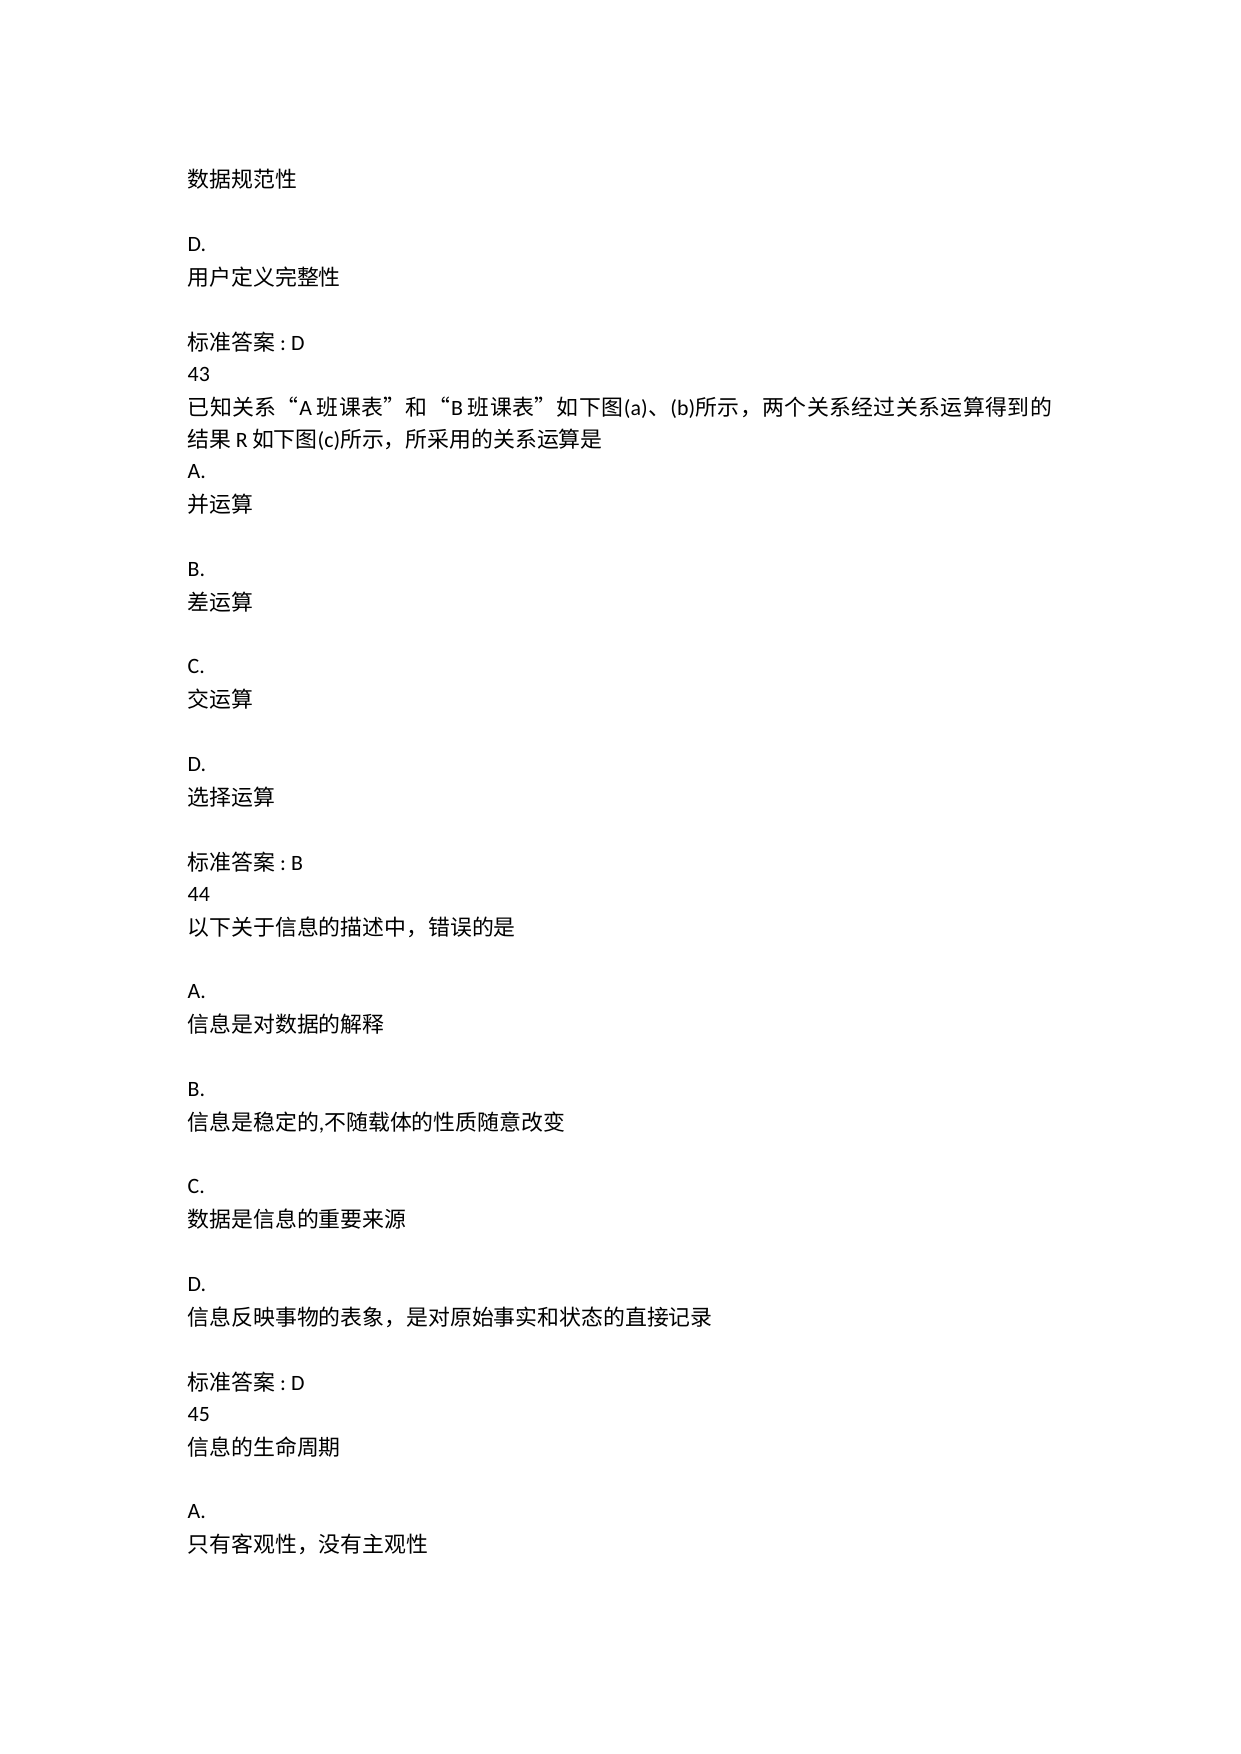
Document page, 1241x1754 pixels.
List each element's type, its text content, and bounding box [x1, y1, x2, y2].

text 只有客观性，没有主观性 [187, 1527, 1053, 1559]
text 标准答案 : B [187, 844, 1053, 877]
text 45 [187, 1397, 1053, 1429]
text 并运算 [187, 487, 1053, 519]
text C. [187, 1169, 1053, 1202]
text C. [187, 649, 1053, 682]
text 标准答案 : D [187, 324, 1053, 357]
text A. [187, 974, 1053, 1007]
text 选择运算 [187, 779, 1053, 812]
text 已知关系“A班课表”和“B班课表”如下图(a)、(b)所示，两个关系经过关系运算得到的结果R如下图(c)所示，所采用的关系运算是 [187, 389, 1053, 454]
text 数据规范性 [187, 162, 1053, 194]
text 交运算 [187, 682, 1053, 714]
text D. [187, 747, 1053, 779]
text 信息反映事物的表象，是对原始事实和状态的直接记录 [187, 1299, 1053, 1332]
text B. [187, 1072, 1053, 1104]
text 信息是稳定的,不随载体的性质随意改变 [187, 1104, 1053, 1137]
text 差运算 [187, 584, 1053, 617]
text B. [187, 552, 1053, 584]
text 信息的生命周期 [187, 1429, 1053, 1462]
text D. [187, 1267, 1053, 1299]
text 以下关于信息的描述中，错误的是 [187, 909, 1053, 942]
text A. [187, 454, 1053, 487]
text 标准答案 : D [187, 1364, 1053, 1397]
text A. [187, 1494, 1053, 1527]
text 43 [187, 357, 1053, 389]
text 用户定义完整性 [187, 259, 1053, 292]
text 数据是信息的重要来源 [187, 1202, 1053, 1234]
text 信息是对数据的解释 [187, 1007, 1053, 1039]
text 44 [187, 877, 1053, 909]
text D. [187, 227, 1053, 259]
